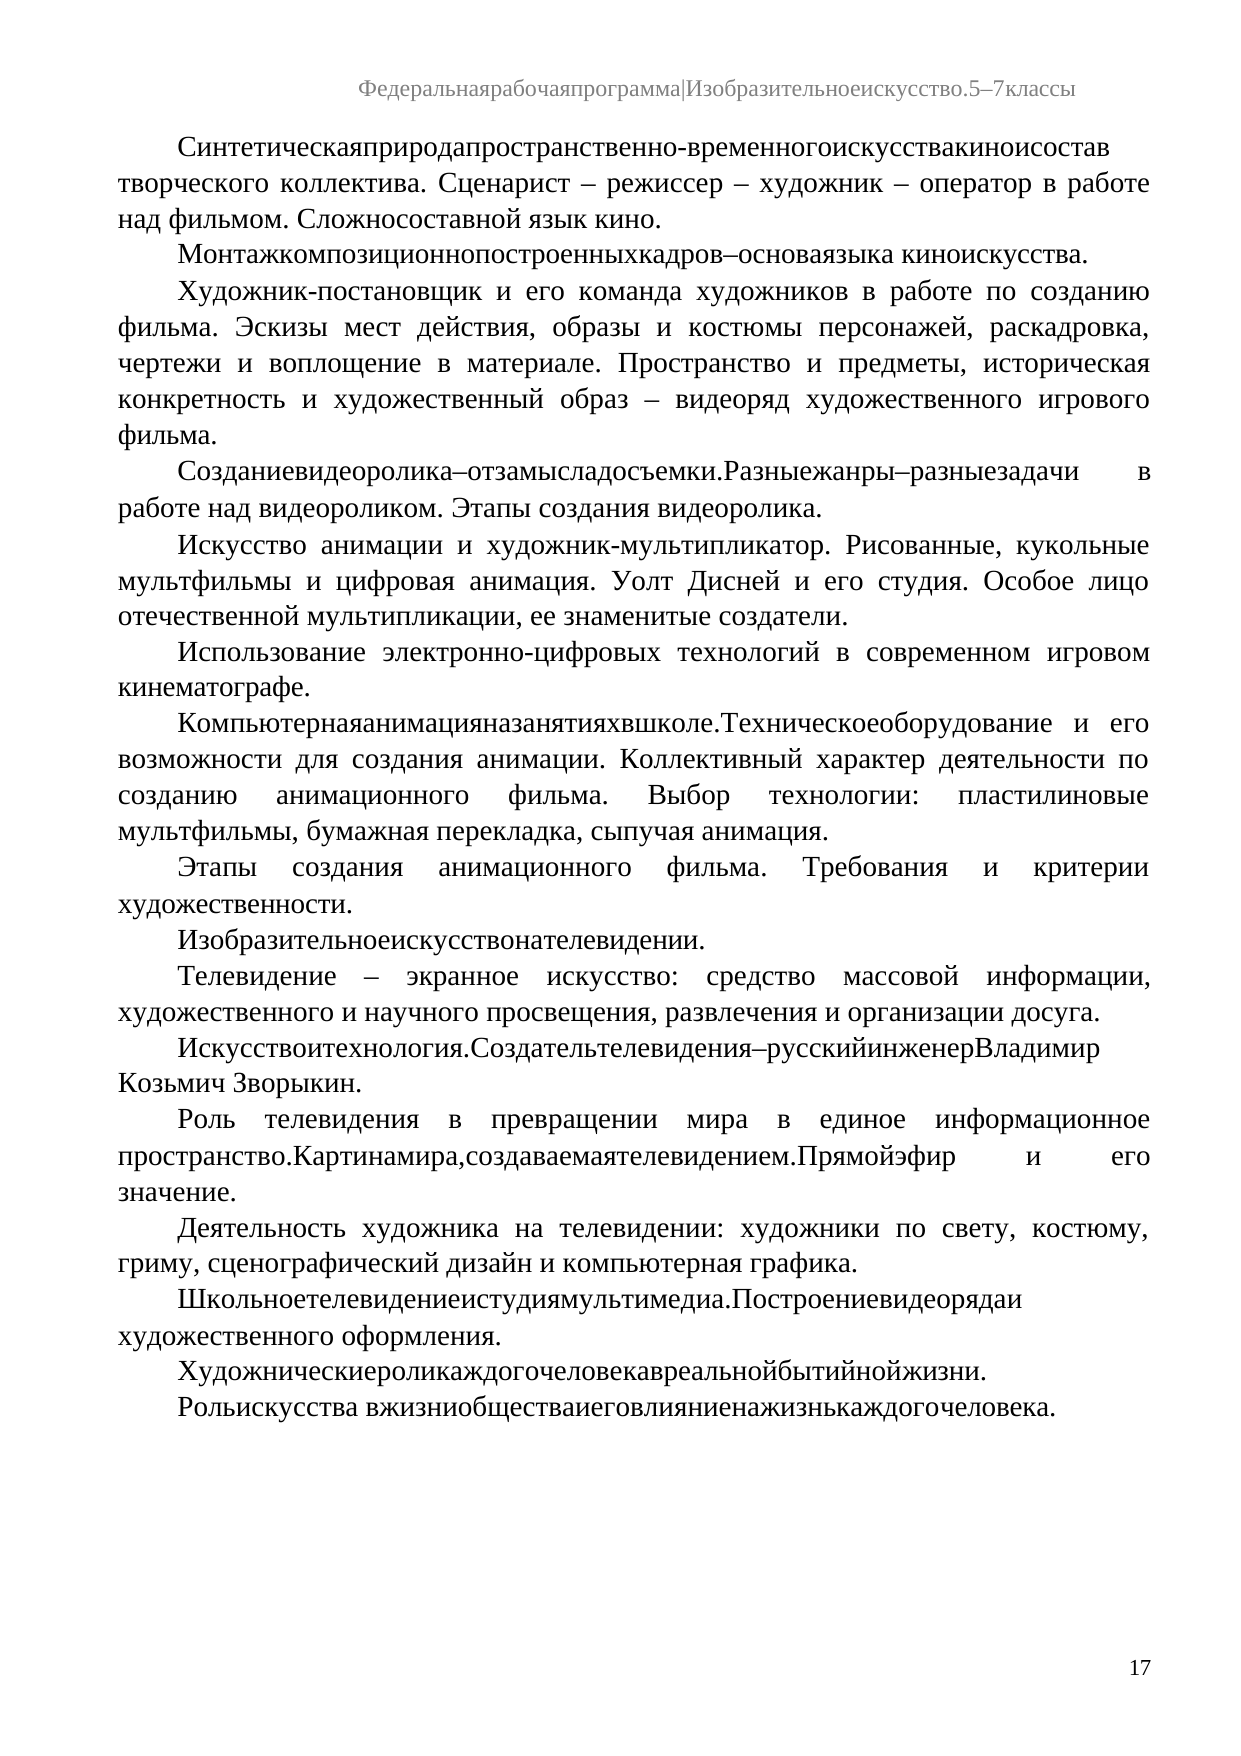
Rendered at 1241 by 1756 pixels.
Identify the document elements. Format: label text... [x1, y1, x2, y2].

text Синтетическаяприродапространственно-временногоискусствакиноисостав творческого коллектива. Сценарист – режиссер – художник – оператор в работе над фильмом. Сложносоставной язык кино. [118, 129, 1151, 235]
text Монтажкомпозиционнопостроенныхкадров–основаязыка киноискусства. [177, 237, 1166, 270]
text Художническиероликаждогочеловекавреальнойбытийнойжизни. [177, 1355, 1166, 1387]
text Компьютернаяанимацияназанятияхвшколе.Техническоеоборудование и его возможности для создания анимации. Коллективный характер деятельности по созданию анимационного фильма. Выбор технологии: пластилиновые мультфильмы, бумажная перекладка, сыпучая анимация. [118, 705, 1150, 847]
text Изобразительноеискусствонателевидении. [177, 923, 1166, 956]
text Деятельность художника на телевидении: художники по свету, костюму, гриму, сценографический дизайн и компьютерная графика. [118, 1210, 1149, 1279]
text Школьноетелевидениеистудиямультимедиа.Построениевидеорядаи художественного оформления. [118, 1281, 1151, 1351]
text Искусство анимации и художник-мультипликатор. Рисованные, кукольные мультфильмы и цифровая анимация. Уолт Дисней и его студия. Особое лицо отечественной мультипликации, ее знаменитые создатели. [118, 527, 1151, 632]
text Рольискусства вжизниобществаиеговлияниенажизнькаждогочеловека. [177, 1389, 1166, 1423]
text Искусствоитехнология.Создательтелевидения–русскийинженерВладимир Козьмич Зворыкин. [118, 1030, 1152, 1099]
text Телевидение – экранное искусство: средство массовой информации, художественного и научного просвещения, развлечения и организации досуга. [118, 958, 1152, 1027]
text Роль телевидения в превращении мира в единое информационное пространство.Картинамира,создаваемаятелевидением.Прямойэфир и его значение. [118, 1101, 1151, 1207]
text Этапы создания анимационного фильма. Требования и критерии художественности. [118, 849, 1150, 920]
text Использование электронно-цифровых технологий в современном игровом кинематографе. [118, 634, 1151, 703]
text Художник-постановщик и его команда художников в работе по созданию фильма. Эскизы мест действия, образы и костюмы персонажей, раскадровка, чертежи и воплощение в материале. Пространство и предметы, историческая конкретность и художественный образ – видеоряд художественного игрового фильма. [118, 273, 1151, 451]
text Созданиевидеоролика–отзамысладосъемки.Разныежанры–разныезадачи в работе над видеороликом. Этапы создания видеоролика. [118, 453, 1152, 524]
